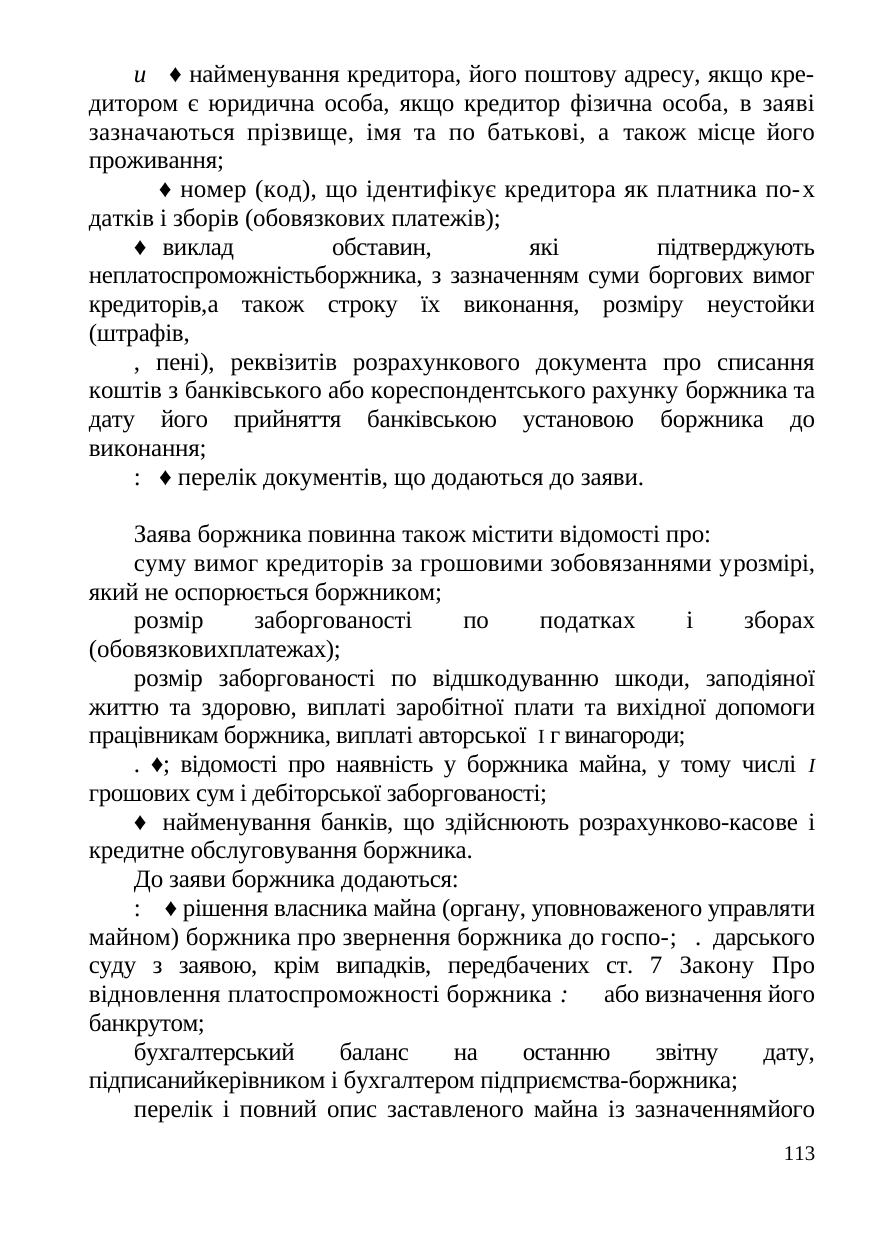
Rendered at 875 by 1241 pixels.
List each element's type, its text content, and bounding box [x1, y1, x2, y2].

text суму вимог кредиторів за грошовими зобовязаннями урозмірі, який не оспорюється боржником; [89, 548, 815, 605]
text ♦ виклад обставин, які підтверджують неплатоспроможністьборжника, з зазначенням суми боргових вимог кредиторів,а також строку їх виконання, розміру неустойки (штрафів, [89, 232, 815, 347]
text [89, 1094, 815, 1123]
text ♦ номер (код), що ідентифікує кредитора як платника по-х датків і зборів (обовязкових платежів); [89, 174, 815, 232]
text : ♦ рішення власника майна (органу, уповноваженого управляти майном) боржника про звернення боржника до госпо-; . дарського суду з заявою, крім випадків, передбачених ст. 7 Закону Про відновлення платоспроможності боржника : або визначення його банкрутом; [89, 893, 815, 1037]
text розмір заборгованості по відшкодуванню шкоди, заподіяної життю та здоровю, виплаті заробітної плати та вихідної допомоги працівникам боржника, виплаті авторської і г винагороди; [89, 663, 815, 749]
text бухгалтерський баланс на останню звітну дату, підписанийкерівником і бухгалтером підприємства-боржника; [89, 1037, 815, 1094]
text розмір заборгованості по податках і зборах (обовязковихплатежах); [89, 605, 815, 663]
text , пені), реквізитів розрахункового документа про списання коштів з банківського або кореспондентського рахунку боржника та дату його прийняття банківською установою боржника до виконання; [89, 347, 815, 462]
text и ♦ найменування кредитора, його поштову адресу, якщо кре- дитором є юридична особа, якщо кредитор фізична особа, в заяві зазначаються прізвище, імя та по батькові, а також місце його проживання; [89, 59, 815, 174]
text ♦ найменування банків, що здійснюють розрахунково-касове і кредитне обслуговування боржника. [89, 807, 815, 864]
text До заяви боржника додаються: [89, 864, 815, 893]
text Заява боржника повинна також містити відомості про: [89, 519, 815, 548]
text : ♦ перелік документів, що додаються до заяви. [89, 462, 815, 490]
text . ♦; відомості про наявність у боржника майна, у тому числі і грошових сум і дебіторської заборгованості; [89, 749, 815, 807]
